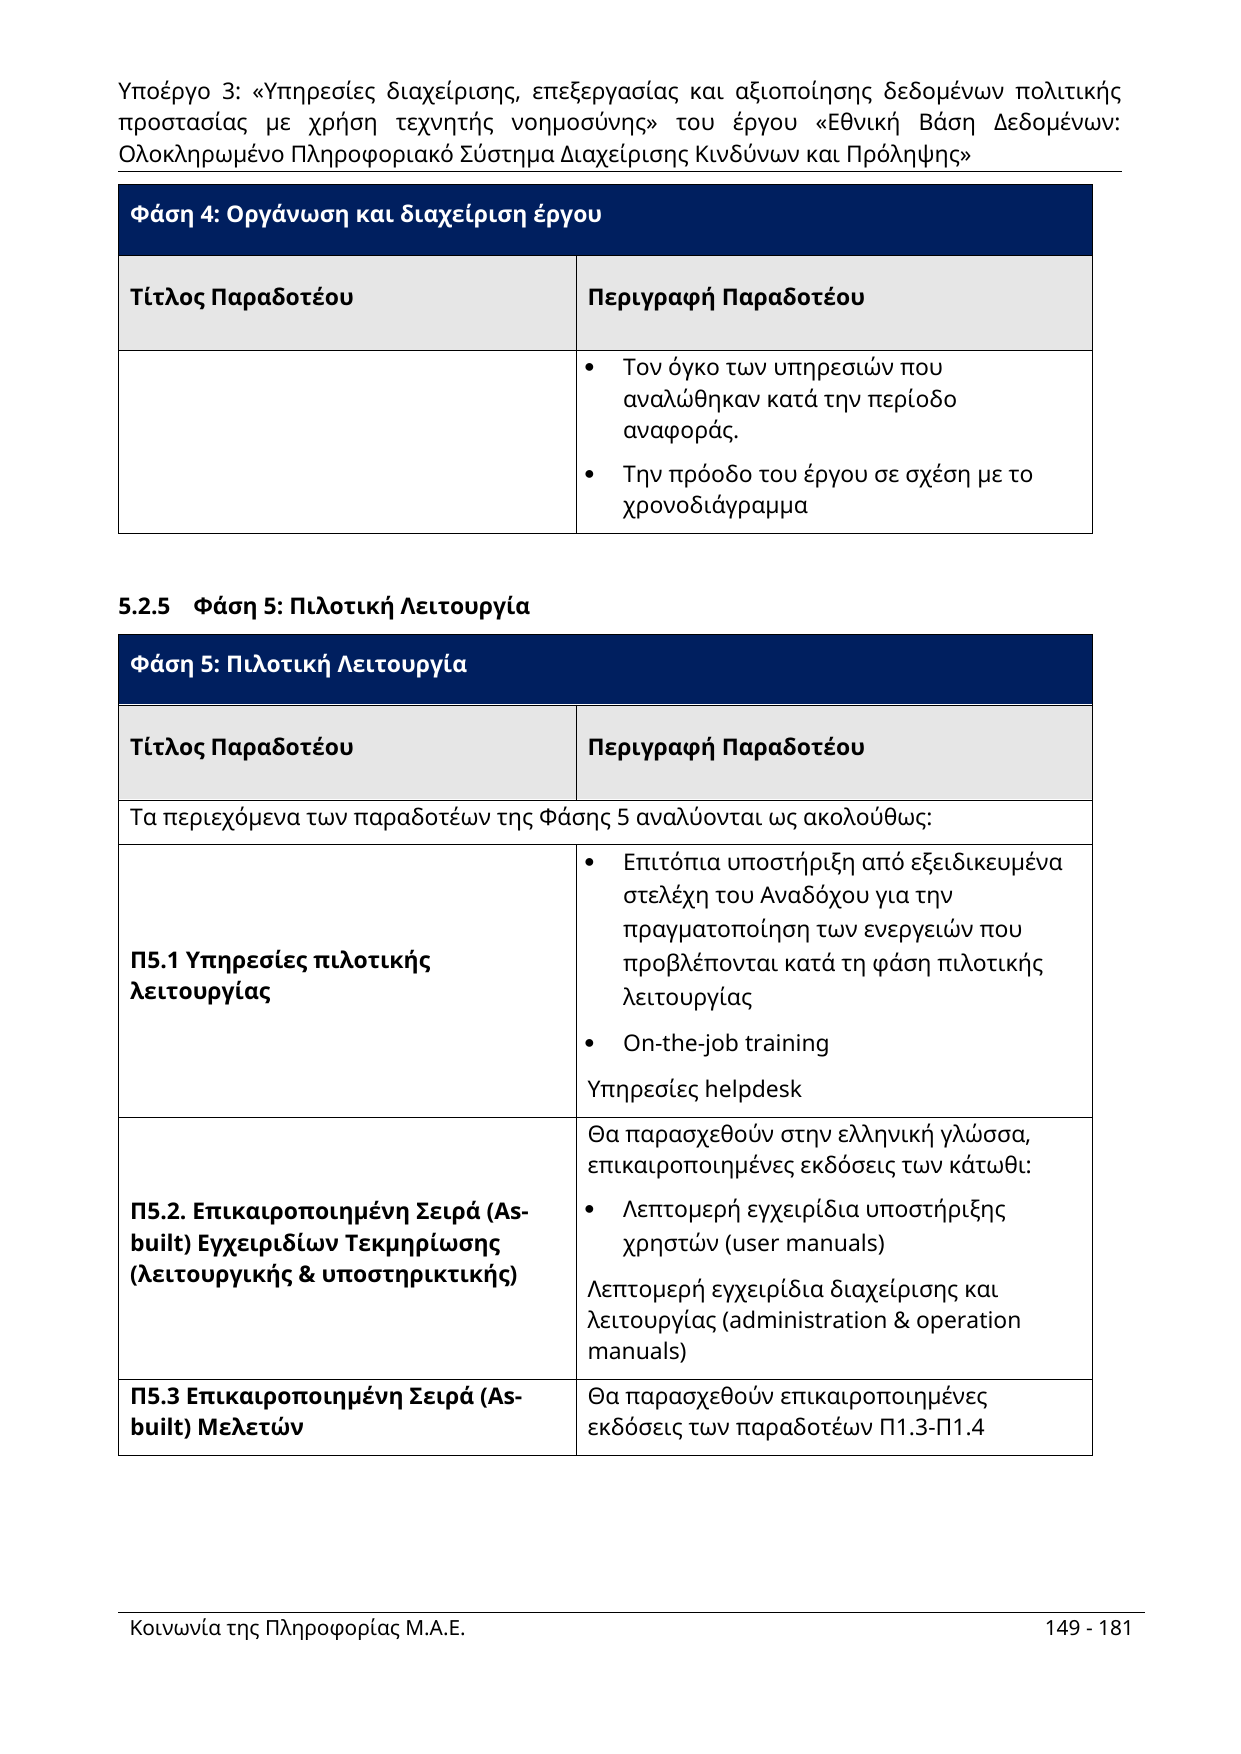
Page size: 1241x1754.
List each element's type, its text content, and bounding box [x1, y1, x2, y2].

table_cell Τίτλος Παραδοτέου [119, 706, 576, 799]
table_cell Π5.3 Επικαιροποιημένη Σειρά (As- built) Μελετών [119, 1380, 576, 1455]
table_cell Επιτόπια υποστήριξη από εξειδικευμένα στελέχη του Αναδόχου για την πραγματοποίηση των ενεργειών που προβλέπονται κατά τη φάση πιλοτικής λειτουργίας On-the-job training Υπηρεσίες helpdesk [577, 845, 1092, 1117]
table_cell Θα παρασχεθούν στην ελληνική γλώσσα, επικαιροποιημένες εκδόσεις των κάτωθι: Λεπτομερή εγχειρίδια υποστήριξης χρηστών (user manuals) Λεπτομερή εγχειρίδια διαχείρισης και λειτουργίας (administration & operation manuals) [577, 1118, 1092, 1379]
table_cell Περιγραφή Παραδοτέου [577, 706, 1092, 799]
table_cell Π5.2. Επικαιροποιημένη Σειρά (As- built) Εγχειριδίων Τεκμηρίωσης (λειτουργικής & υποστηρικτικής) [119, 1118, 576, 1379]
table_cell Τα περιεχόμενα των παραδοτέων της Φάσης 5 αναλύονται ως ακολούθως: [119, 801, 1092, 844]
table_cell Θα παρασχεθούν επικαιροποιημένες εκδόσεις των παραδοτέων Π1.3-Π1.4 [577, 1380, 1092, 1455]
table_cell Π5.1 Υπηρεσίες πιλοτικής λειτουργίας [119, 845, 576, 1117]
table_cell Τίτλος Παραδοτέου [119, 256, 576, 350]
table_header Φάση 5: Πιλοτική Λειτουργία [119, 635, 1092, 704]
table_cell Περιγραφή Παραδοτέου [577, 256, 1092, 350]
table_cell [577, 351, 1092, 533]
text Φάση 5: Πιλοτική Λειτουργία [118, 590, 1122, 621]
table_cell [119, 351, 576, 533]
table_header Φάση 4: Οργάνωση και διαχείριση έργου [119, 185, 1092, 255]
